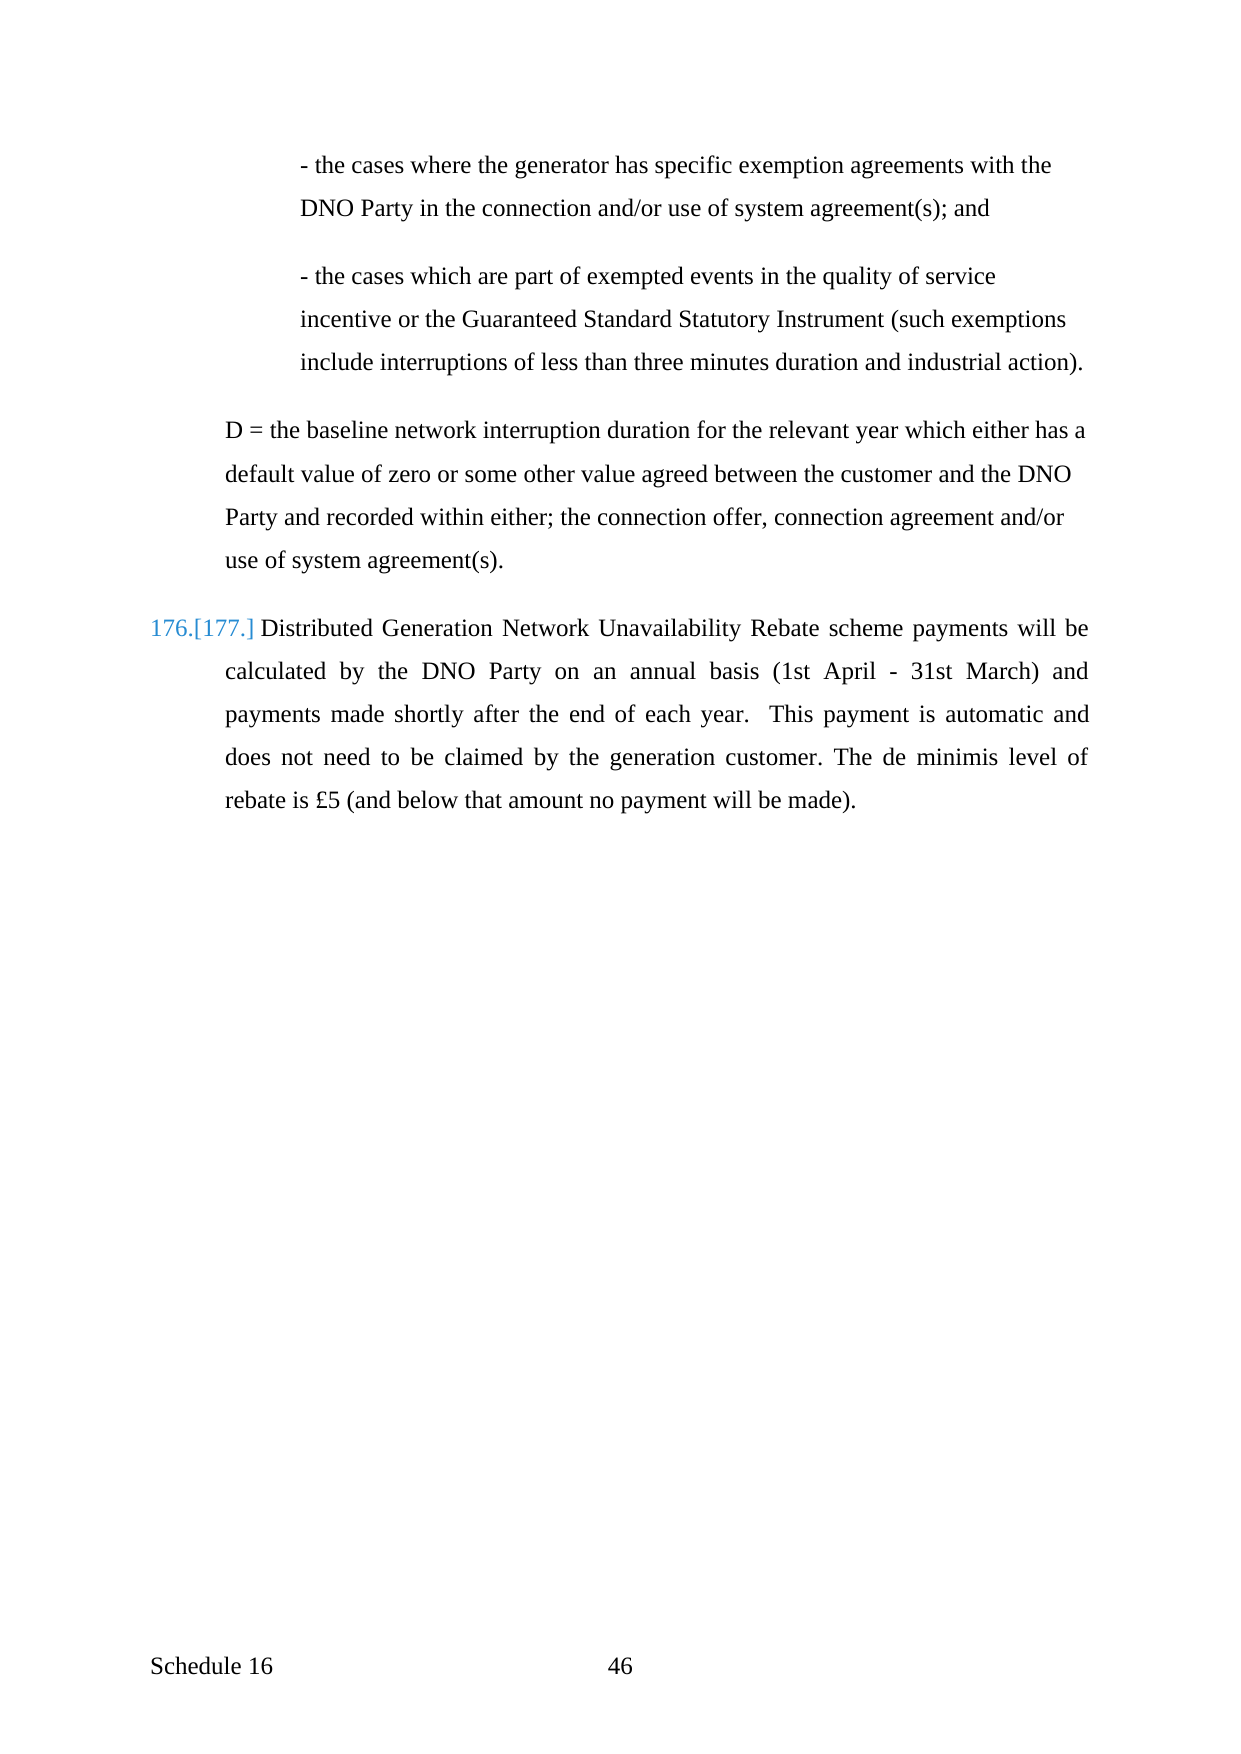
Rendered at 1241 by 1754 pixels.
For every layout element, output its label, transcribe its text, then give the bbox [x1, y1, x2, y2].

text - the cases where the generator has specific exemption agreements with the DNO Party in the connection and/or use of system agreement(s); and [300, 150, 1090, 222]
text D = the baseline network interruption duration for the relevant year which either has a default value of zero or some other value agreed between the customer and the DNO Party and recorded within either; the connection offer, connection agreement and/or use of system agreement(s). [225, 416, 1090, 574]
subtitle Distributed Generation Network Unavailability Rebate scheme payments will be calculated by the DNO Party on an annual basis (1st April - 31st March) and payments made shortly after the end of each year. This payment is automatic and does not need to be claimed by the generation customer. The de minimis level of rebate is £5 (and below that amount no payment will be made). [150, 613, 1090, 814]
text - the cases which are part of exempted events in the quality of service incentive or the Guaranteed Standard Statutory Instrument (such exemptions include interruptions of less than three minutes duration and industrial action). [300, 261, 1090, 376]
